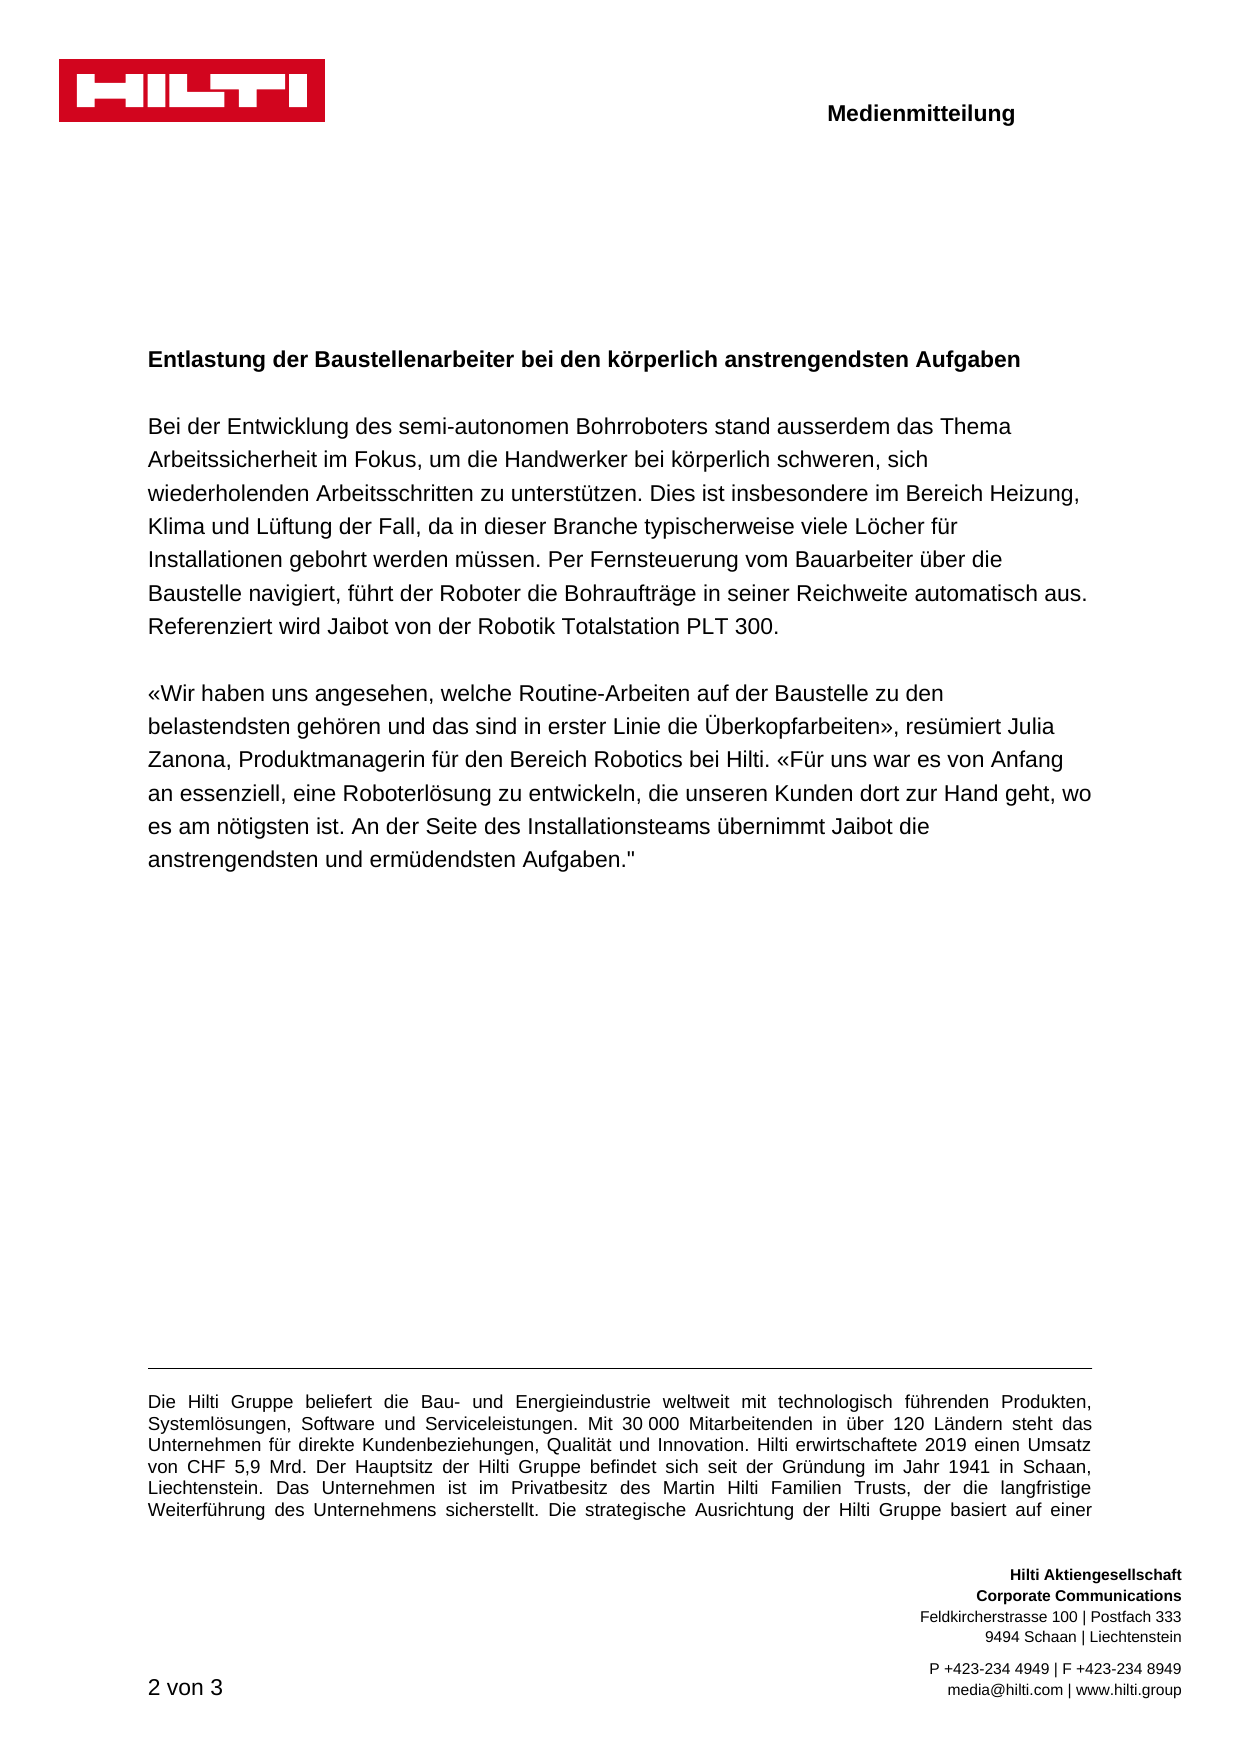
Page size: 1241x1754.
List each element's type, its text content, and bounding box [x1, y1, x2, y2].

text Entlastung der Baustellenarbeiter bei den körperlich anstrengendsten Aufgaben [148, 339, 1092, 373]
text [148, 1391, 1092, 1520]
text Bei der Entwicklung des semi-autonomen Bohrroboters stand ausserdem das Thema Arbeitssicherheit im Fokus, um die Handwerker bei körperlich schweren, sich wiederholenden Arbeitsschritten zu unterstützen. Dies ist insbesondere im Bereich Heizung, Klima und Lüftung der Fall, da in dieser Branche typischerweise viele Löcher für Installationen gebohrt werden müssen. Per Fernsteuerung vom Bauarbeiter über die Baustelle navigiert, führt der Roboter die Bohraufträge in seiner Reichweite automatisch aus. Referenziert wird Jaibot von der Robotik Totalstation PLT 300. [148, 406, 1092, 639]
text «Wir haben uns angesehen, welche Routine-Arbeiten auf der Baustelle zu den belastendsten gehören und das sind in erster Linie die Überkopfarbeiten», resümiert Julia Zanona, Produktmanagerin für den Bereich Robotics bei Hilti. «Für uns war es von Anfang an essenziell, eine Roboterlösung zu entwickeln, die unseren Kunden dort zur Hand geht, wo es am nötigsten ist. An der Seite des Installationsteams übernimmt Jaibot die anstrengendsten und ermüdendsten Aufgaben." [148, 673, 1092, 873]
